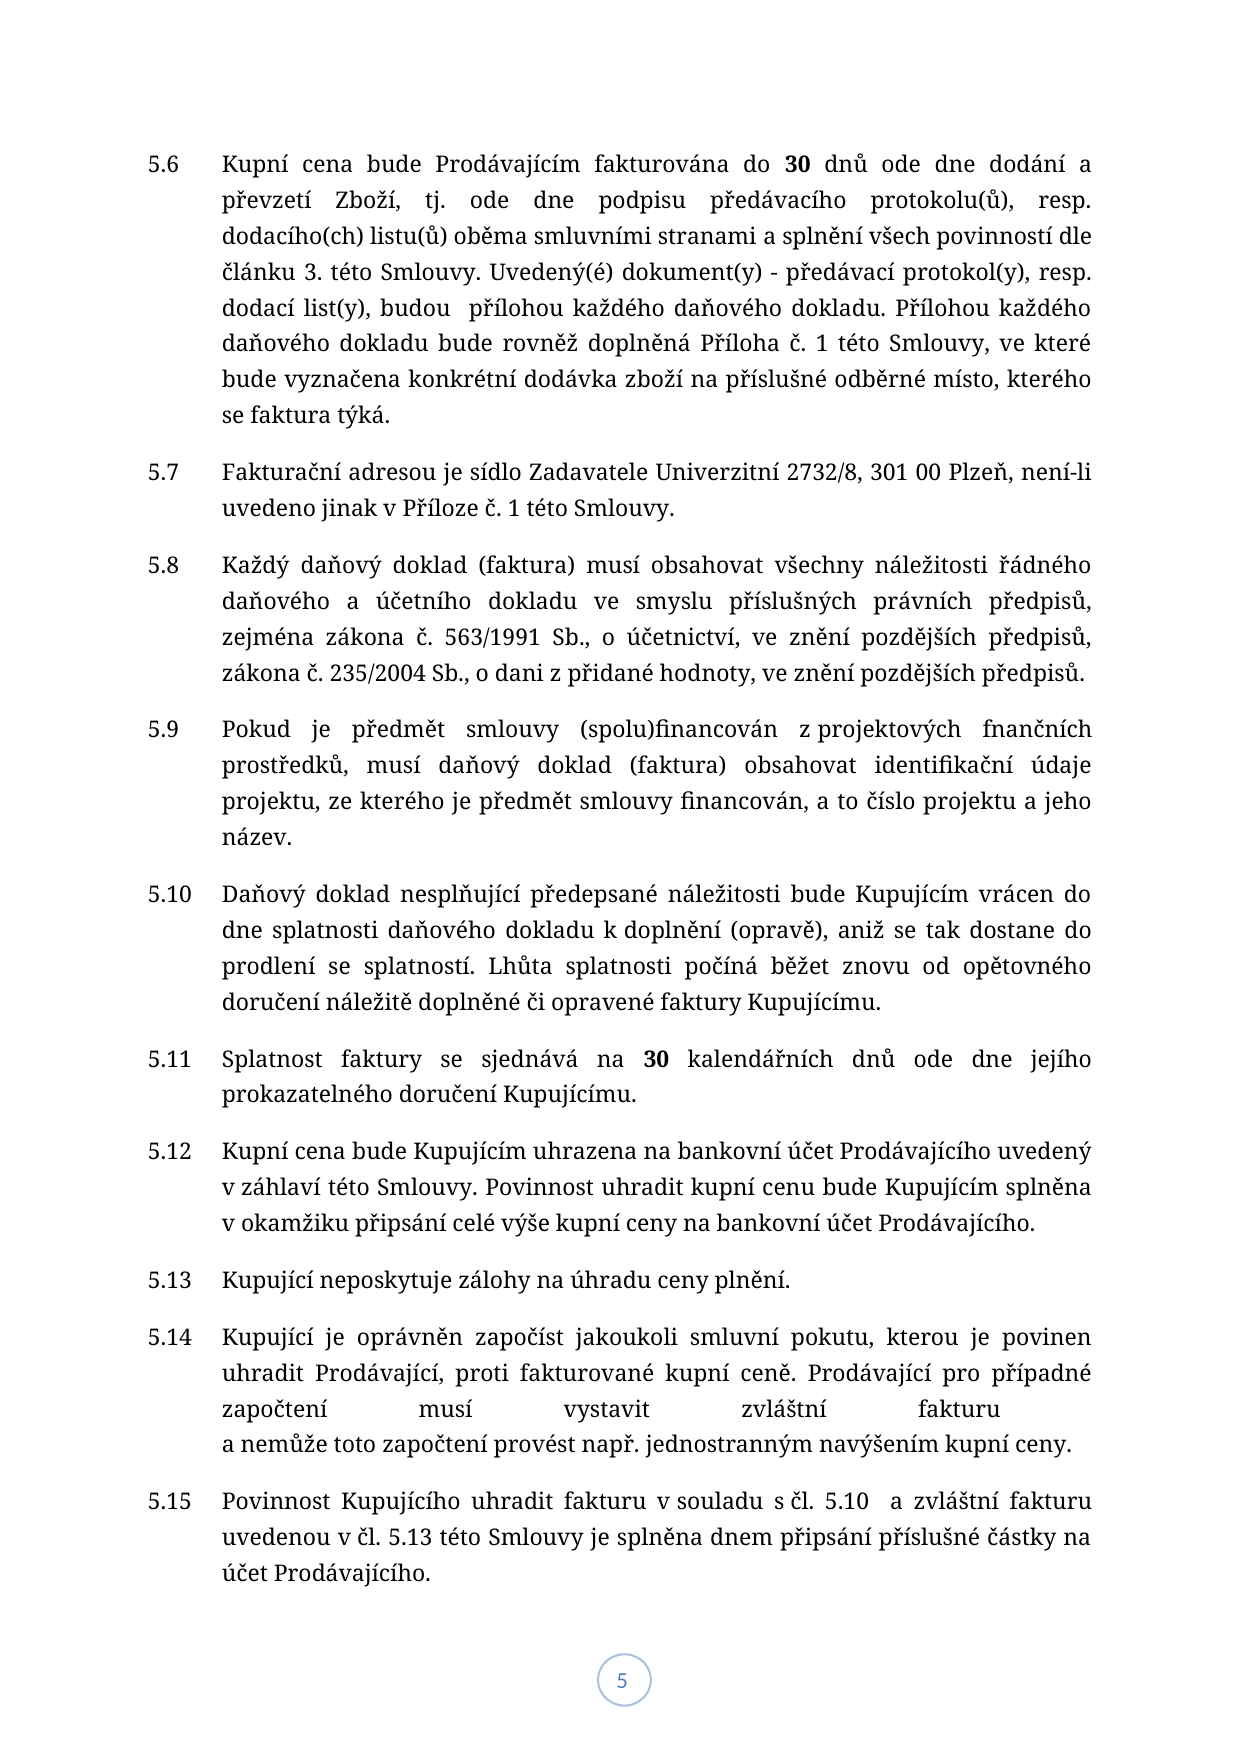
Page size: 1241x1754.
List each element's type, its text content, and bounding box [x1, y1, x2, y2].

list Povinnost Kupujícího uhradit fakturu v souladu s čl. 5.10 a zvláštní fakturu uvedenou v čl. 5.13 této Smlouvy je splněna dnem připsání příslušné částky na účet Prodávajícího. [148, 1485, 1092, 1588]
list Splatnost faktury se sjednává na 30 kalendářních dnů ode dne jejího prokazatelného doručení Kupujícímu. [148, 1042, 1092, 1110]
list Každý daňový doklad (faktura) musí obsahovat všechny náležitosti řádného daňového a účetního dokladu ve smyslu příslušných právních předpisů, zejména zákona č. 563/1991 Sb., o účetnictví, ve znění pozdějších předpisů, zákona č. 235/2004 Sb., o dani z přidané hodnoty, ve znění pozdějších předpisů. [148, 549, 1092, 688]
list Kupní cena bude Kupujícím uhrazena na bankovní účet Prodávajícího uvedený v záhlaví této Smlouvy. Povinnost uhradit kupní cenu bude Kupujícím splněna v okamžiku připsání celé výše kupní ceny na bankovní účet Prodávajícího. [148, 1135, 1092, 1238]
list Fakturační adresou je sídlo Zadavatele Univerzitní 2732/8, 301 00 Plzeň, není-li uvedeno jinak v Příloze č. 1 této Smlouvy. [148, 456, 1092, 523]
list Kupní cena bude Prodávajícím fakturována do 30 dnů ode dne dodání a převzetí Zboží, tj. ode dne podpisu předávacího protokolu(ů), resp. dodacího(ch) listu(ů) oběma smluvními stranami a splnění všech povinností dle článku 3. této Smlouvy. Uvedený(é) dokument(y) - předávací protokol(y), resp. dodací list(y), budou přílohou každého daňového dokladu. Přílohou každého daňového dokladu bude rovněž doplněná Příloha č. 1 této Smlouvy, ve které bude vyznačena konkrétní dodávka zboží na příslušné odběrné místo, kterého se faktura týká. [148, 148, 1092, 431]
list Daňový doklad nesplňující předepsané náležitosti bude Kupujícím vrácen do dne splatnosti daňového dokladu k doplnění (opravě), aniž se tak dostane do prodlení se splatností. Lhůta splatnosti počíná běžet znovu od opětovného doručení náležitě doplněné či opravené faktury Kupujícímu. [148, 878, 1092, 1017]
list Kupující je oprávněn započíst jakoukoli smluvní pokutu, kterou je povinen uhradit Prodávající, proti fakturované kupní ceně. Prodávající pro případné započtení musí vystavit zvláštní fakturu a nemůže toto započtení provést např. jednostranným navýšením kupní ceny. [148, 1321, 1092, 1460]
list Pokud je předmět smlouvy (spolu)financován z projektových fnančních prostředků, musí daňový doklad (faktura) obsahovat identifikační údaje projektu, ze kterého je předmět smlouvy financován, a to číslo projektu a jeho název. [148, 713, 1092, 852]
list Kupující neposkytuje zálohy na úhradu ceny plnění. [148, 1264, 1092, 1295]
